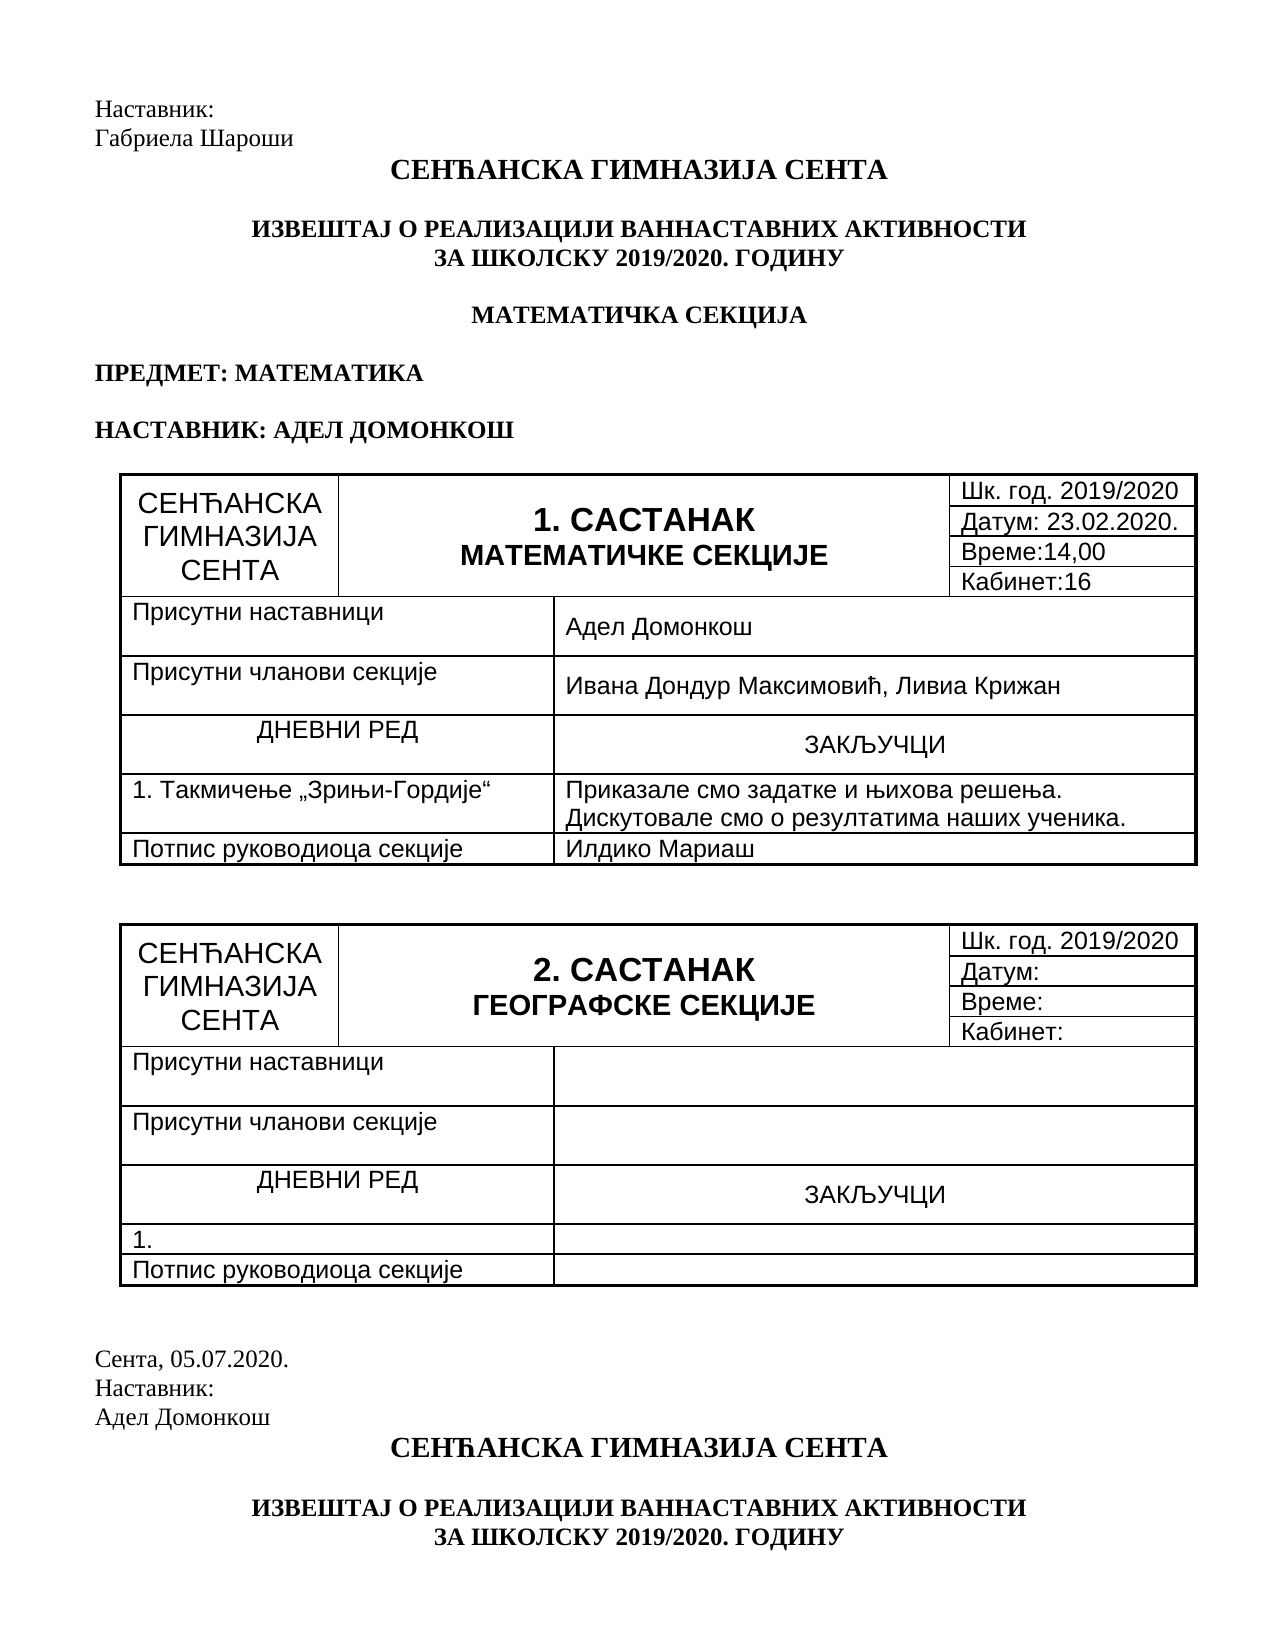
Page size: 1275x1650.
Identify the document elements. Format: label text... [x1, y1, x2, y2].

table_cell Илдико Мариаш [555, 834, 1194, 862]
table_header Шк. год. 2019/2020 [950, 926, 1194, 955]
table_header 1. САСТАНАК МАТЕМАТИЧКЕ СЕКЦИЈЕ [339, 476, 949, 596]
table_cell [555, 1255, 1194, 1284]
table_cell [555, 1047, 1194, 1105]
table_header СЕНЋАНСКА ГИМНАЗИЈА СЕНТА [122, 476, 338, 596]
table_cell Потпис руководиоца секције [122, 1255, 553, 1284]
table_cell [555, 1225, 1194, 1253]
text ЗА ШКОЛСКУ 2019/2020. ГОДИНУ [94, 243, 1183, 272]
table_cell ЗАКЉУЧЦИ [555, 1166, 1194, 1223]
table_cell Потпис руководиоца секције [122, 834, 553, 862]
text Адел Домонкош [94, 1402, 1183, 1431]
text СЕНЋАНСКА ГИМНАЗИЈА СЕНТА [94, 1431, 1183, 1464]
table_cell Присутни чланови секције [122, 657, 553, 714]
table_cell [555, 1107, 1194, 1164]
table_cell 1. [122, 1225, 553, 1253]
table_cell Присутни чланови секције [122, 1107, 553, 1164]
table_cell Кабинет:16 [950, 567, 1194, 596]
table_cell Датум: 23.02.2020. [950, 507, 1194, 535]
table_cell Присутни наставници [122, 597, 553, 655]
text СЕНЋАНСКА ГИМНАЗИЈА СЕНТА [94, 152, 1183, 186]
text ЗА ШКОЛСКУ 2019/2020. ГОДИНУ [94, 1522, 1183, 1550]
table_cell Присутни наставници [122, 1047, 553, 1105]
table_header 2. САСТАНАК ГЕОГРАФСКЕ СЕКЦИЈЕ [339, 926, 949, 1046]
table_cell ЗАКЉУЧЦИ [555, 716, 1194, 773]
table_cell 1. Такмичење „Зрињи-Гордије“ [122, 775, 553, 832]
table_header Шк. год. 2019/2020 [950, 476, 1194, 505]
table_cell Време:14,00 [950, 537, 1194, 566]
table_header СЕНЋАНСКА ГИМНАЗИЈА СЕНТА [122, 926, 338, 1046]
table_cell Адел Домонкош [555, 597, 1194, 655]
table_cell ДНЕВНИ РЕД [122, 716, 553, 773]
table_cell Кабинет: [950, 1017, 1194, 1046]
text Наставник: [94, 94, 1183, 123]
text МАТЕМАТИЧКА СЕКЦИЈА [94, 301, 1183, 329]
text ИЗВЕШТАЈ О РЕАЛИЗАЦИЈИ ВАННАСТАВНИХ АКТИВНОСТИ [94, 1493, 1183, 1522]
text НАСТАВНИК: AДЕЛ ДОМОНКОШ [94, 416, 1183, 444]
table_cell ДНЕВНИ РЕД [122, 1166, 553, 1223]
text ПРЕДМЕТ: МАТЕМАТИКА [94, 358, 1183, 387]
table_cell Време: [950, 987, 1194, 1016]
table_cell Датум: [950, 957, 1194, 985]
text ИЗВЕШТАЈ О РЕАЛИЗАЦИЈИ ВАННАСТАВНИХ АКТИВНОСТИ [94, 214, 1183, 243]
table_cell Ивана Дондур Максимовић, Ливиа Крижан [555, 657, 1194, 714]
table_cell Приказале смо задатке и њихова решења. Дискутовале смо о резултатима наших ученика. [555, 775, 1194, 832]
text Габриела Шароши [94, 123, 1183, 152]
text Наставник: [94, 1373, 1183, 1402]
text Сента, 05.07.2020. [94, 1344, 1183, 1373]
